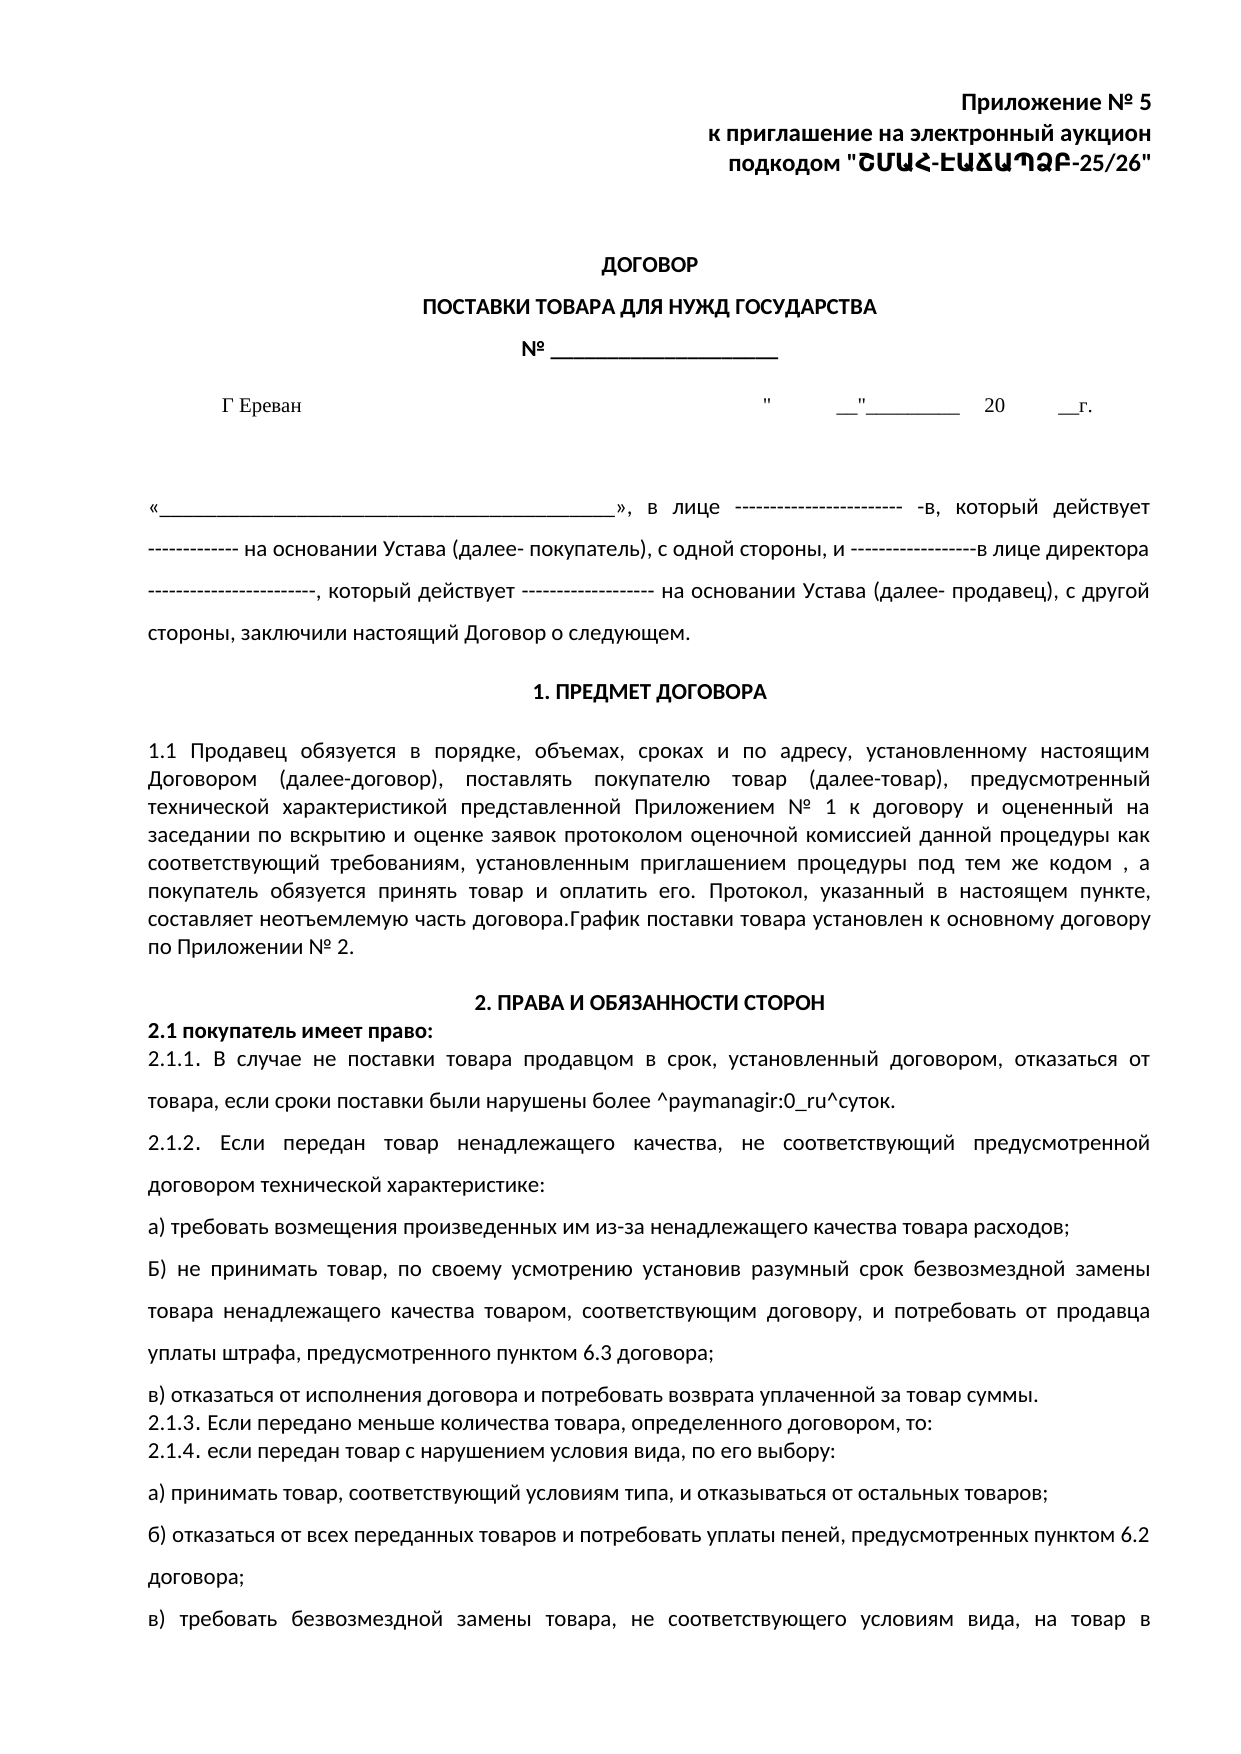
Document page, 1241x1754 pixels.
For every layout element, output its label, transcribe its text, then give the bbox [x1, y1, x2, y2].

text 2.1 покупатель имеет право: [148, 1016, 1152, 1044]
list а) требовать возмещения произведенных им из-за ненадлежащего качества товара расходов; [148, 1212, 1152, 1240]
text 1. ПРЕДМЕТ ДОГОВОРА [148, 677, 1152, 705]
text подкодом "ՇՄԱՀ-ԷԱՃԱՊՁԲ-25/26" [177, 147, 1152, 178]
text ДОГОВОР [148, 251, 1152, 278]
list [148, 1604, 1152, 1632]
text ПОСТАВКИ ТОВАРА ДЛЯ НУЖД ГОСУДАРСТВА [148, 292, 1152, 321]
text 1.1 Продавец обязуется в порядке, объемах, сроках и по адресу, установленному настоящим Договором (далее-договор), поставлять покупателю товар (далее-товар), предусмотренный технической характеристикой представленной Приложением № 1 к договору и оцененный на заседании по вскрытию и оценке заявок протоколом оценочной комиссией данной процедуры как соответствующий требованиям, установленным приглашением процедуры под тем же кодом , а покупатель обязуется принять товар и оплатить его. Протокол, указанный в настоящем пункте, составляет неотъемлемую часть договора.График поставки товара установлен к основному договору по Приложении № 2. [148, 736, 1152, 960]
list Б) не принимать товар, по своему усмотрению установив разумный срок безвозмездной замены товара ненадлежащего качества товаром, соответствующим договору, и потребовать от продавца уплаты штрафа, предусмотренного пунктом 6.3 договора; [148, 1254, 1152, 1366]
list 2.1.1․ В случае не поставки товара продавцом в срок, установленный договором, отказаться от товара, если сроки поставки были нарушены более ^paymanagir:0_ru^суток. [148, 1044, 1152, 1114]
text Приложение № 5 [148, 86, 1152, 117]
text 2.1.3․ Если передано меньше количества товара, определенного договором, то: [148, 1408, 1152, 1436]
list а) принимать товар, соответствующий условиям типа, и отказываться от остальных товаров; [148, 1478, 1152, 1506]
list б) отказаться от всех переданных товаров и потребовать уплаты пеней, предусмотренных пунктом 6.2 договора; [148, 1520, 1152, 1590]
text к приглашение на электронный аукцион [177, 117, 1152, 147]
table_header Г Ереван [136, 393, 620, 434]
text № ____________________ [148, 334, 1152, 362]
text «________________________________________», в лице ------------------------ -в, который действует ------------- на основании Устава (далее- покупатель), с одной стороны, и ------------------в лице директора ------------------------, который действует ------------------- на основании Устава (далее- продавец), с другой стороны, заключили настоящий Договор о следующем. [148, 492, 1152, 646]
text в) отказаться от исполнения договора и потребовать возврата уплаченной за товар суммы. [148, 1380, 1152, 1408]
list 2.1.4․ если передан товар с нарушением условия вида, по его выбору: [148, 1436, 1152, 1464]
table_header " __"_________ 20 __г. [620, 393, 1104, 434]
list 2. ПРАВА И ОБЯЗАННОСТИ СТОРОН [148, 988, 1152, 1016]
list 2.1.2․ Если передан товар ненадлежащего качества, не соответствующий предусмотренной договором технической характеристике: [148, 1128, 1152, 1198]
